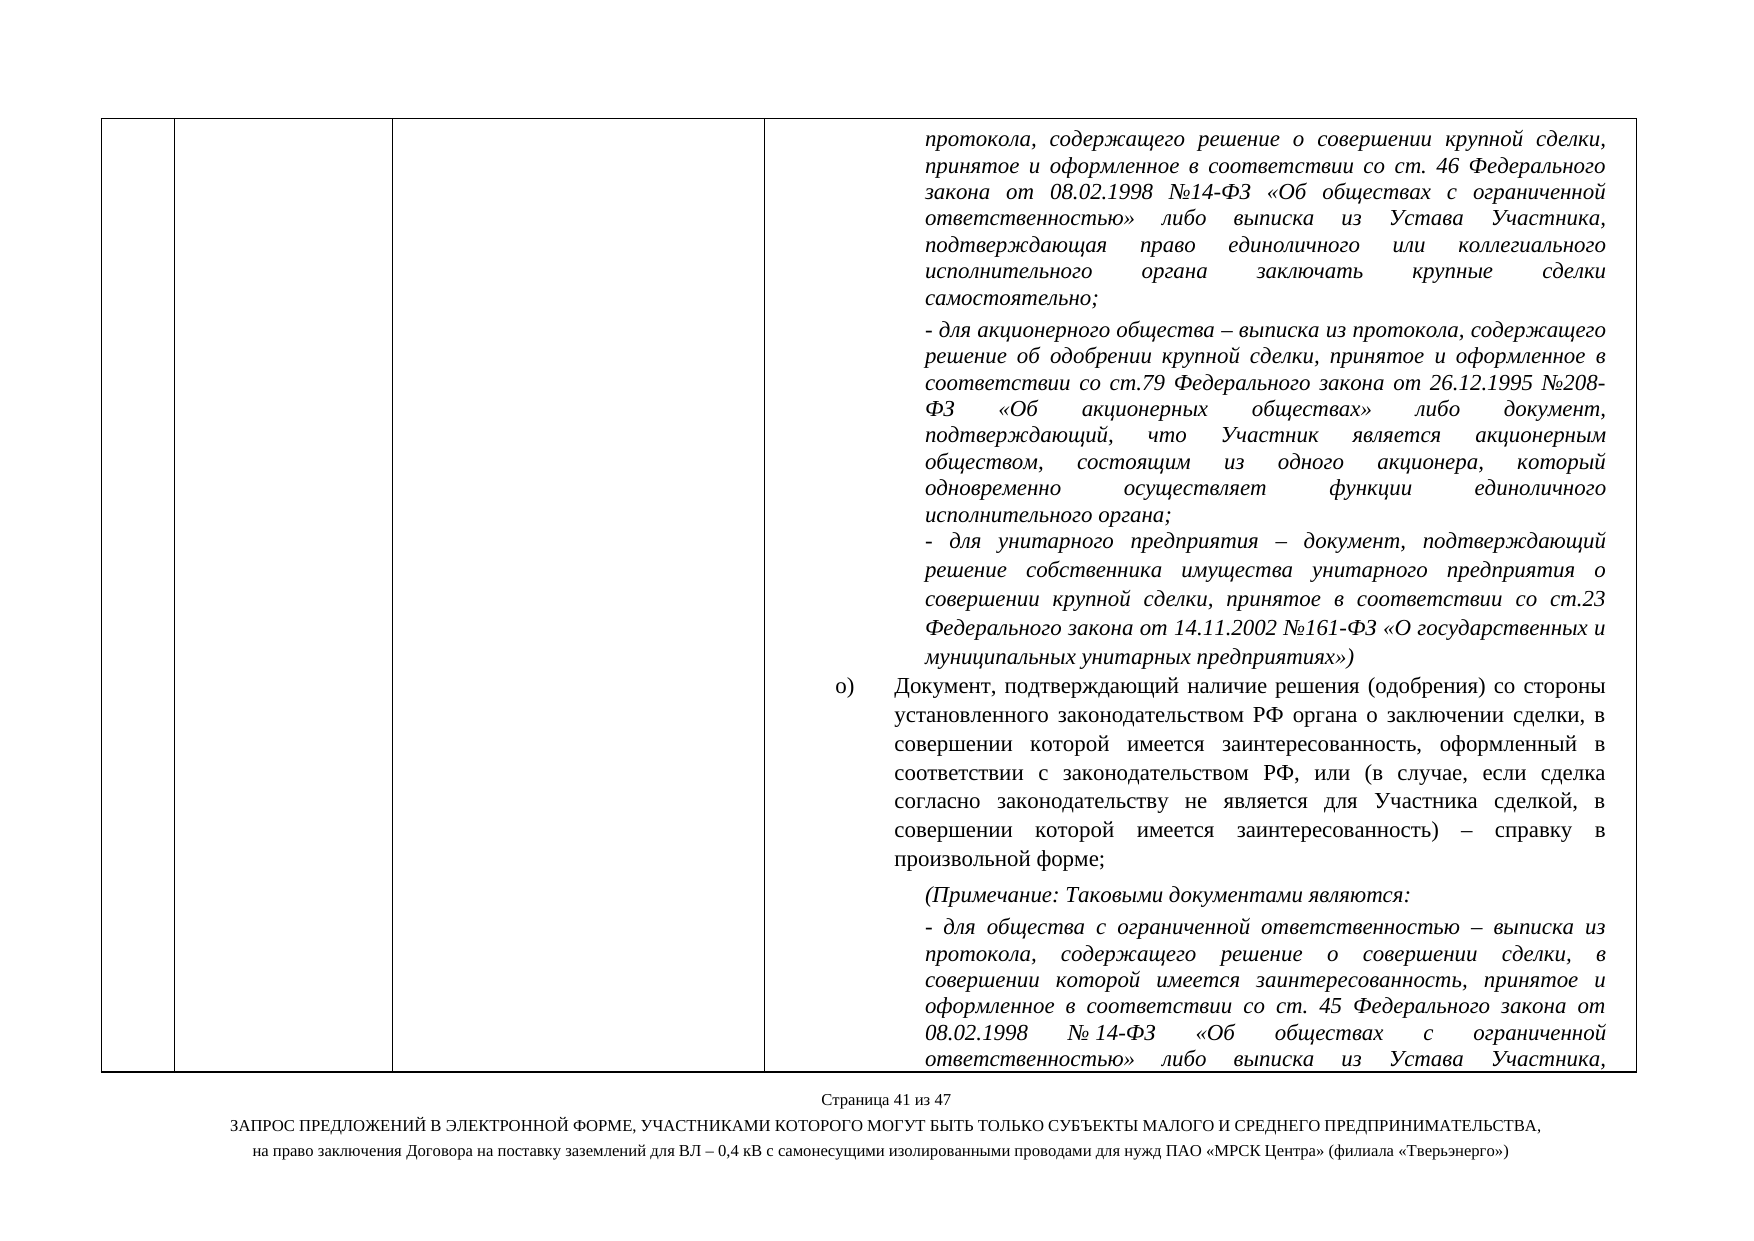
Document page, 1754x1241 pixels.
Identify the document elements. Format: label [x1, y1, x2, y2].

table_cell [175, 119, 392, 1071]
table_cell [765, 119, 1636, 1071]
table_cell [393, 119, 764, 1071]
table_cell [102, 119, 174, 1071]
